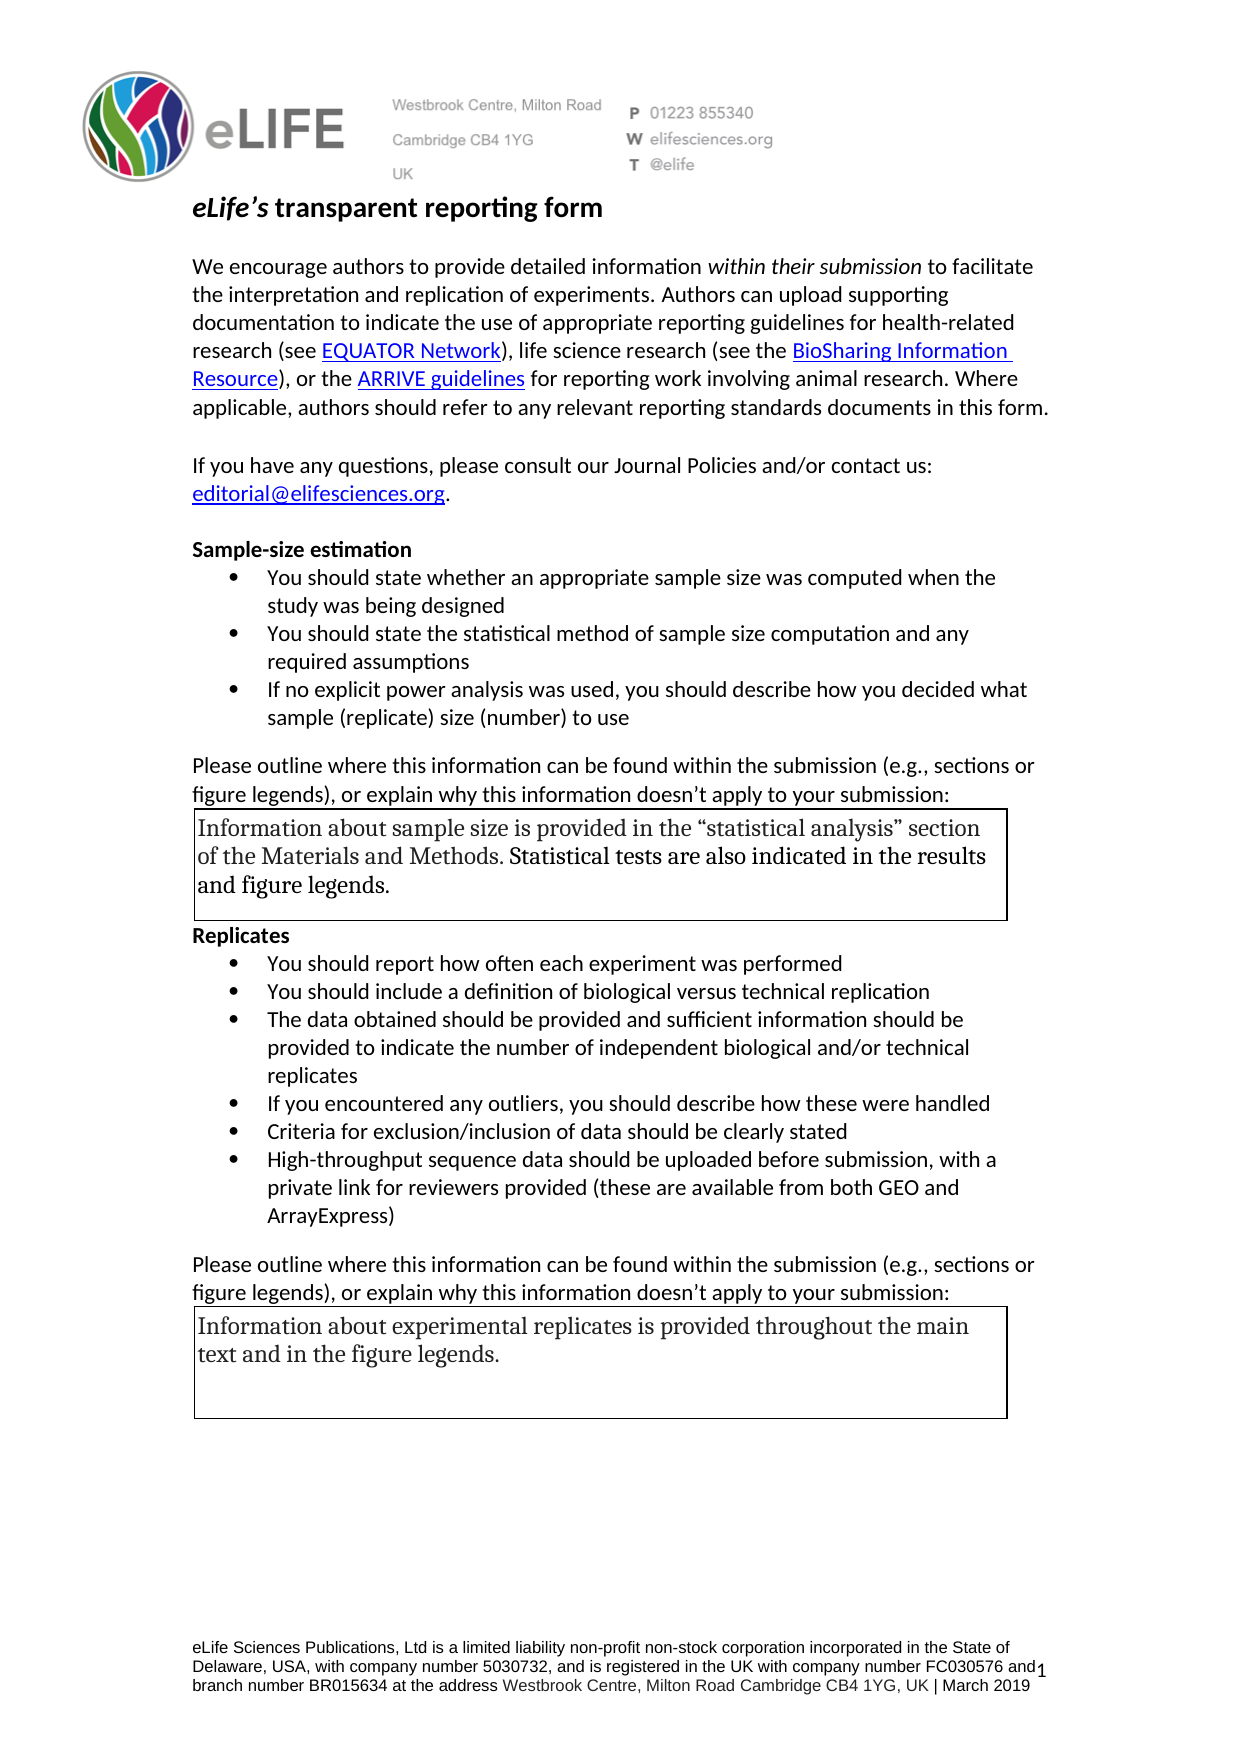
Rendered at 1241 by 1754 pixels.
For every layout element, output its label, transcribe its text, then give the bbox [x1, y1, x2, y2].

list You should report how often each experiment was performed [229, 949, 1053, 977]
text We encourage authors to provide detailed information within their submission to facilitate the interpretation and replication of experiments. Authors can upload supporting documentation to indicate the use of appropriate reporting guidelines for health-related research (see EQUATOR Network), life science research (see the BioSharing Information Resource), or the ARRIVE guidelines for reporting work involving animal research. Where applicable, authors should refer to any relevant reporting standards documents in this form. [192, 252, 1053, 421]
text Information about experimental replicates is provided throughout the main text and in the figure legends. [195, 1309, 1006, 1369]
list You should state whether an appropriate sample size was computed when the study was being designed [229, 563, 1053, 619]
list You should state the statistical method of sample size computation and any required assumptions [229, 619, 1053, 675]
list You should include a definition of biological versus technical replication [229, 977, 1053, 1005]
list Criteria for exclusion/inclusion of data should be clearly stated [229, 1117, 1053, 1145]
list If you encountered any outliers, you should describe how these were handled [229, 1089, 1053, 1117]
text If you have any questions, please consult our Journal Policies and/or contact us: editorial@elifesciences.org. [192, 451, 1053, 507]
picture [73, 59, 784, 189]
text Information about sample size is provided in the “statistical analysis” section of the Materials and Methods. Statistical tests are also indicated in the results and figure legends. [195, 811, 1006, 902]
list High-throughput sequence data should be uploaded before submission, with a private link for reviewers provided (these are available from both GEO and ArrayExpress) [229, 1145, 1053, 1229]
text eLife’s transparent reporting form [192, 189, 1053, 224]
text Sample-size estimation [192, 535, 1053, 563]
list If no explicit power analysis was used, you should describe how you decided what sample (replicate) size (number) to use [229, 675, 1053, 731]
text Replicates [192, 836, 1053, 949]
list The data obtained should be provided and sufficient information should be provided to indicate the number of independent biological and/or technical replicates [229, 1005, 1053, 1089]
